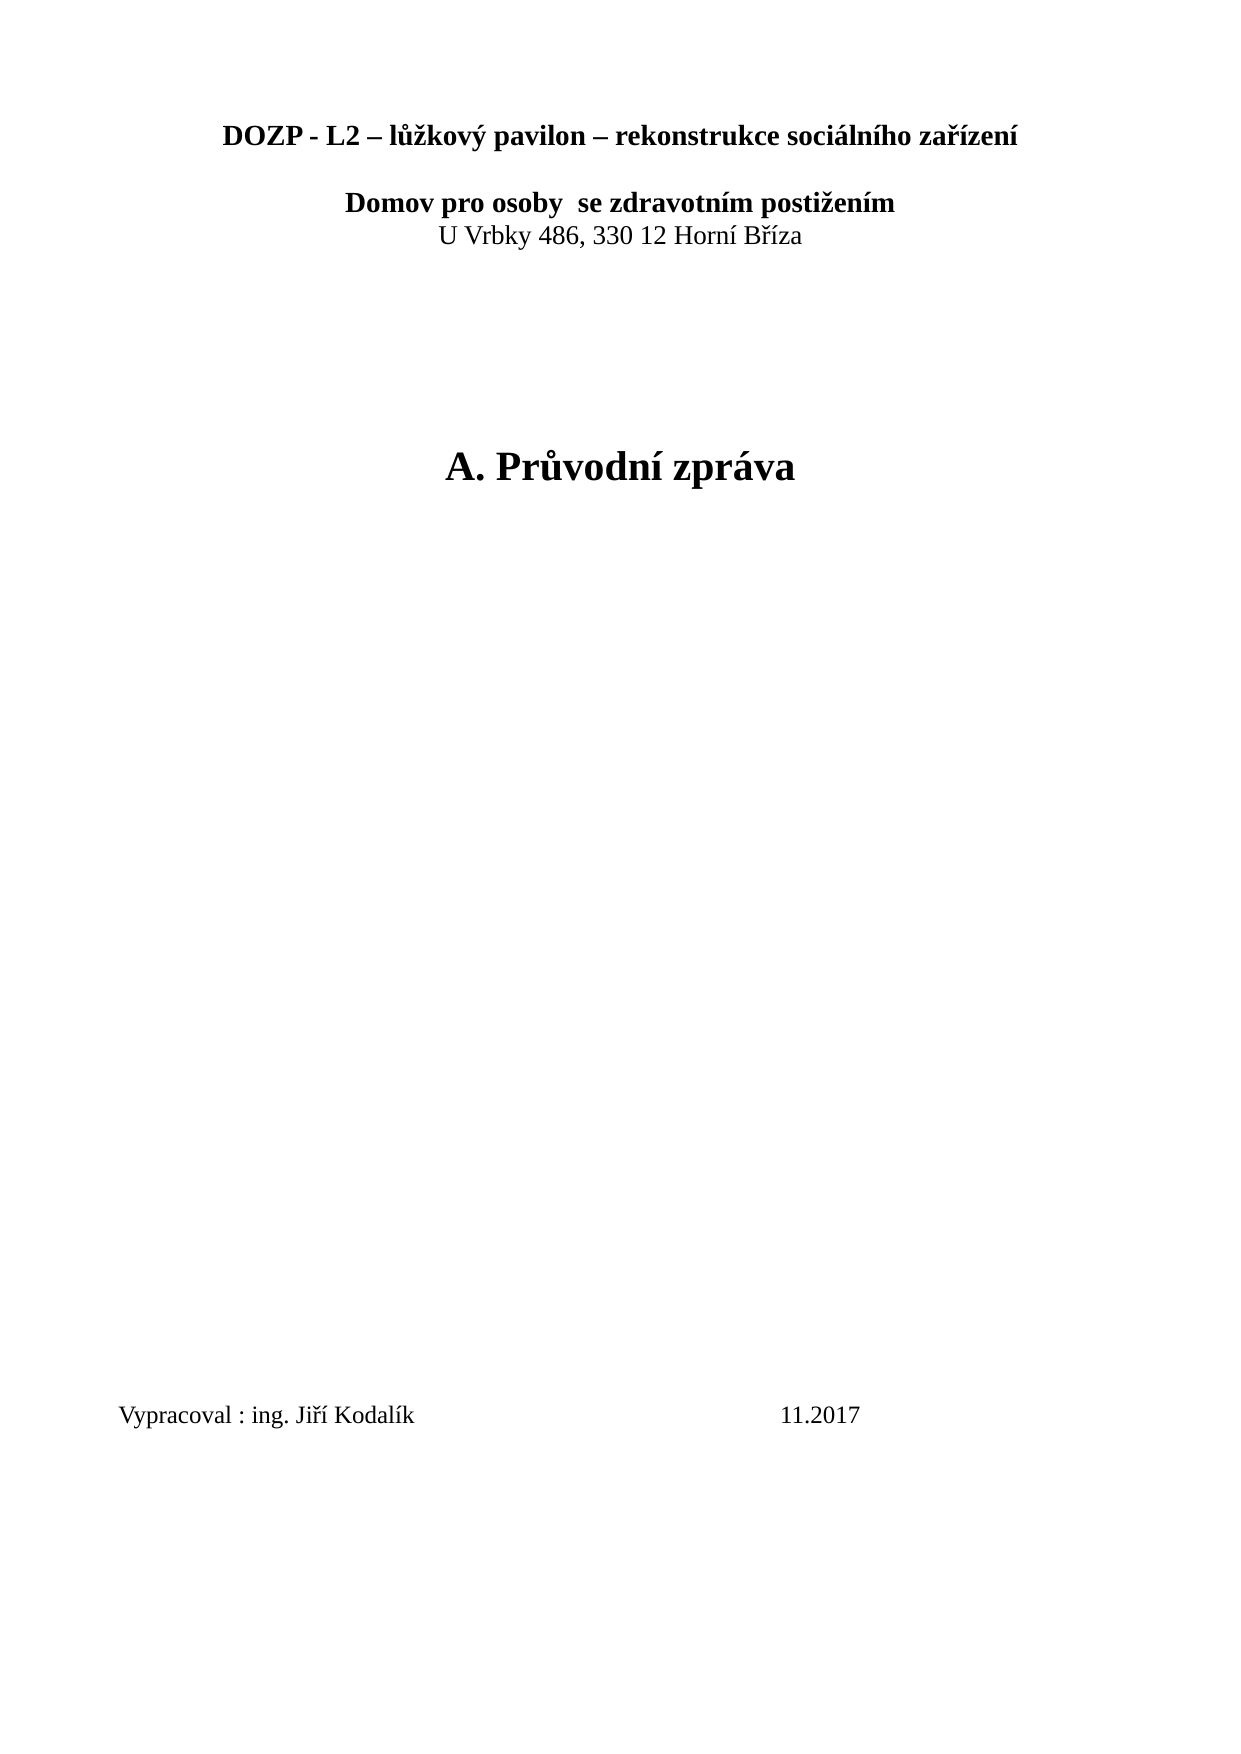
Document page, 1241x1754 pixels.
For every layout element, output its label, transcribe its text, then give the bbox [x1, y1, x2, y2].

text Vypracoval : ing. Jiří Kodalík 11.2017 [118, 1400, 1122, 1429]
subtitle A. Průvodní zpráva [118, 442, 1122, 489]
text Domov pro osoby se zdravotním postižením [118, 185, 1122, 219]
text U Vrbky 486, 330 12 Horní Bříza [118, 219, 1122, 250]
subtitle DOZP - L2 – lůžkový pavilon – rekonstrukce sociálního zařízení [118, 118, 1122, 152]
